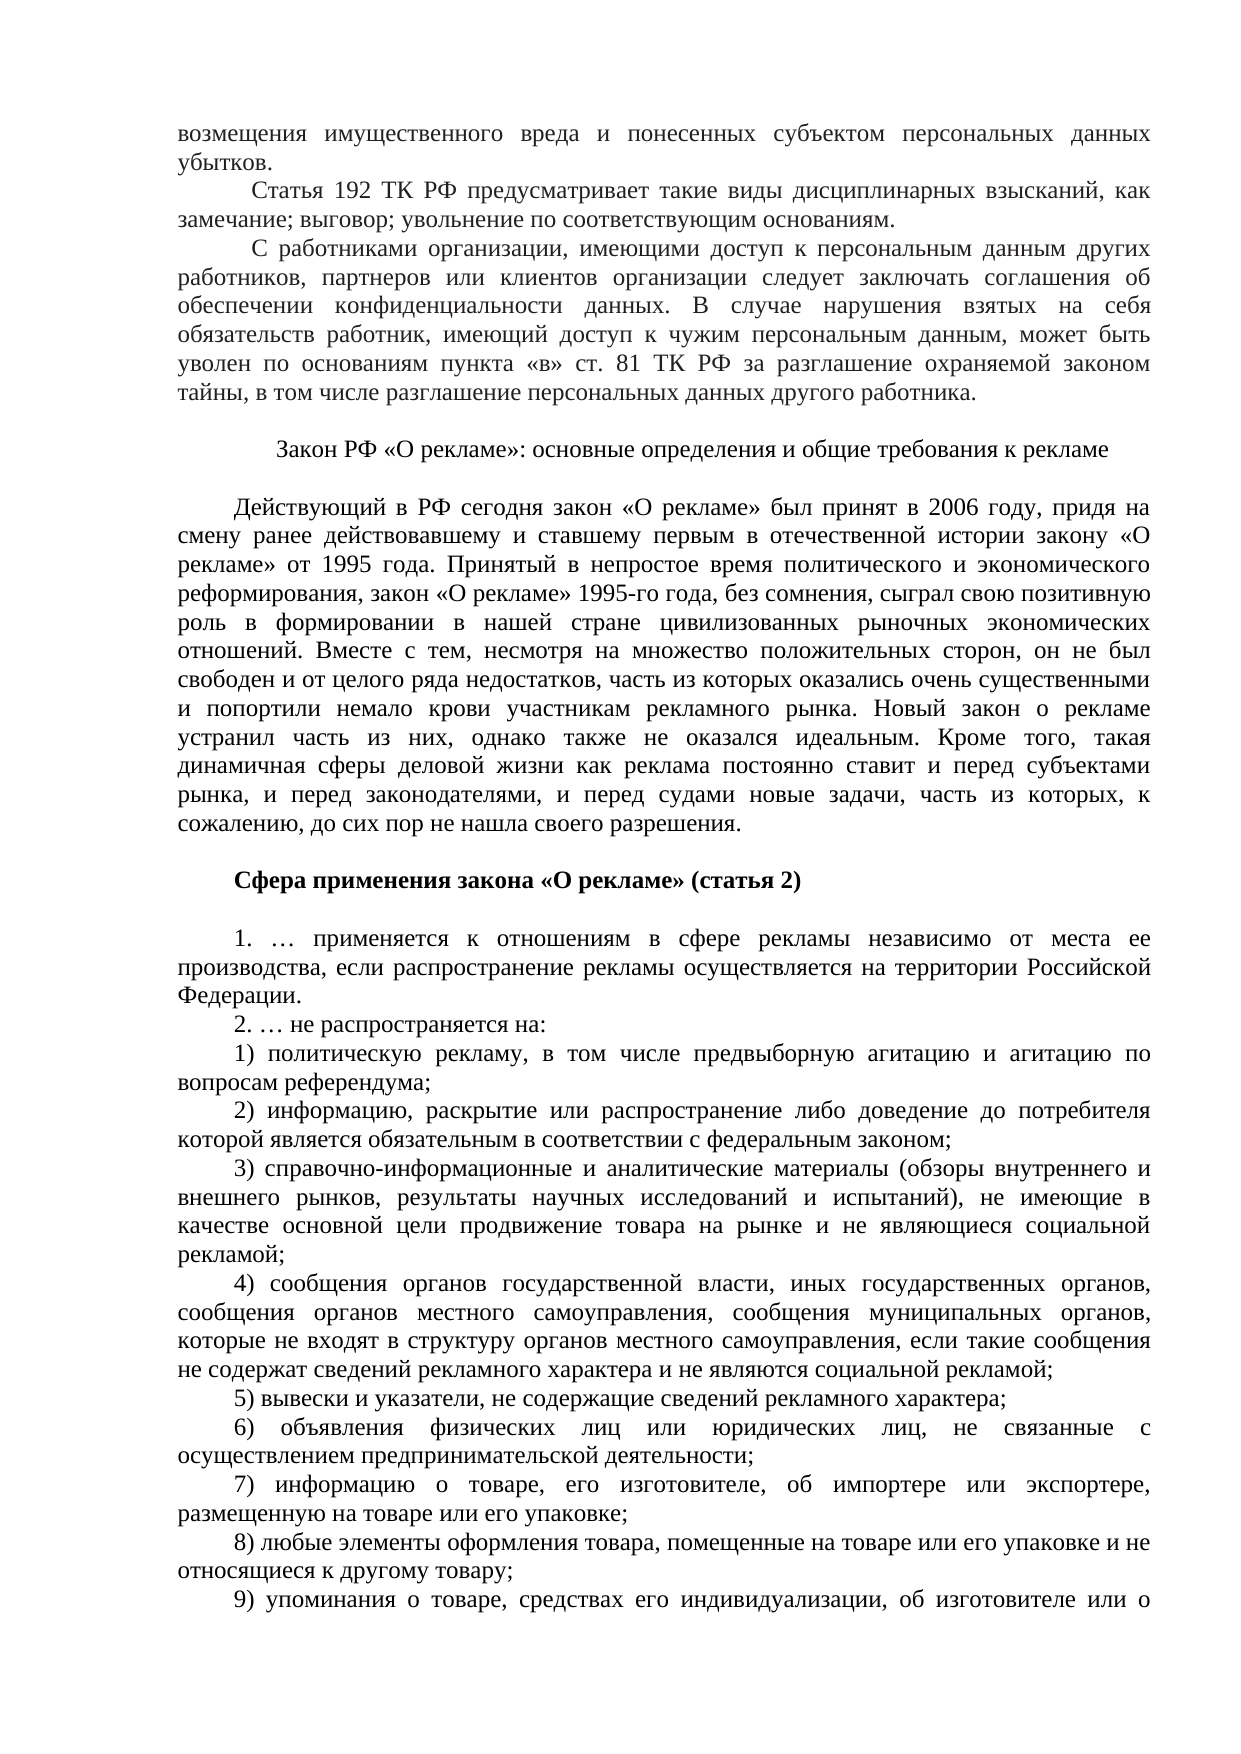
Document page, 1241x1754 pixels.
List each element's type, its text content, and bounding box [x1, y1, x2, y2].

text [177, 1584, 1152, 1613]
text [177, 118, 1152, 176]
text 1) политическую рекламу, в том числе предвыборную агитацию и агитацию по вопросам референдума; [177, 1038, 1152, 1096]
text 4) сообщения органов государственной власти, иных государственных органов, сообщения органов местного самоуправления, сообщения муниципальных органов, которые не входят в структуру органов местного самоуправления, если такие сообщения не содержат сведений рекламного характера и не являются социальной рекламой; [177, 1268, 1152, 1383]
text Статья 192 ТК РФ предусматривает такие виды дисциплинарных взысканий, как замечание; выговор; увольнение по соответствующим основаниям. [177, 176, 1152, 233]
text 3) справочно-информационные и аналитические материалы (обзоры внутреннего и внешнего рынков, результаты научных исследований и испытаний), не имеющие в качестве основной цели продвижение товара на рынке и не являющиеся социальной рекламой; [177, 1153, 1152, 1268]
text С работниками организации, имеющими доступ к персональным данным других работников, партнеров или клиентов организации следует заключать соглашения об обеспечении конфиденциальности данных. В случае нарушения взятых на себя обязательств работник, имеющий доступ к чужим персональным данным, может быть уволен по основаниям пункта «в» ст. 81 ТК РФ за разглашение охраняемой законом тайны, в том числе разглашение персональных данных другого работника. [177, 233, 1152, 406]
text 2) информацию, раскрытие или распространение либо доведение до потребителя которой является обязательным в соответствии с федеральным законом; [177, 1096, 1152, 1153]
text Действующий в РФ сегодня закон «О рекламе» был принят в 2006 году, придя на смену ранее действовавшему и ставшему первым в отечественной истории закону «О рекламе» от 1995 года. Принятый в непростое время политического и экономического реформирования, закон «О рекламе» 1995-го года, без сомнения, сыграл свою позитивную роль в формировании в нашей стране цивилизованных рыночных экономических отношений. Вместе с тем, несмотря на множество положительных сторон, он не был свободен и от целого ряда недостатков, часть из которых оказались очень существенными и попортили немало крови участникам рекламного рынка. Новый закон о рекламе устранил часть из них, однако также не оказался идеальным. Кроме того, такая динамичная сферы деловой жизни как реклама постоянно ставит и перед субъектами рынка, и перед законодателями, и перед судами новые задачи, часть из которых, к сожалению, до сих пор не нашла своего разрешения. [177, 492, 1152, 837]
text 7) информацию о товаре, его изготовителе, об импортере или экспортере, размещенную на товаре или его упаковке; [177, 1469, 1152, 1527]
text 1. … применяется к отношениям в сфере рекламы независимо от места ее производства, если распространение рекламы осуществляется на территории Российской Федерации. [177, 923, 1152, 1009]
text 8) любые элементы оформления товара, помещенные на товаре или его упаковке и не относящиеся к другому товару; [177, 1527, 1152, 1584]
text 2. … не распространяется на: [177, 1009, 1152, 1038]
text Сфера применения закона «О рекламе» (статья 2) [177, 866, 1152, 894]
text Закон РФ «О рекламе»: основные определения и общие требования к рекламе [177, 434, 1152, 463]
text 5) вывески и указатели, не содержащие сведений рекламного характера; [177, 1383, 1152, 1412]
text 6) объявления физических лиц или юридических лиц, не связанные с осуществлением предпринимательской деятельности; [177, 1412, 1152, 1469]
